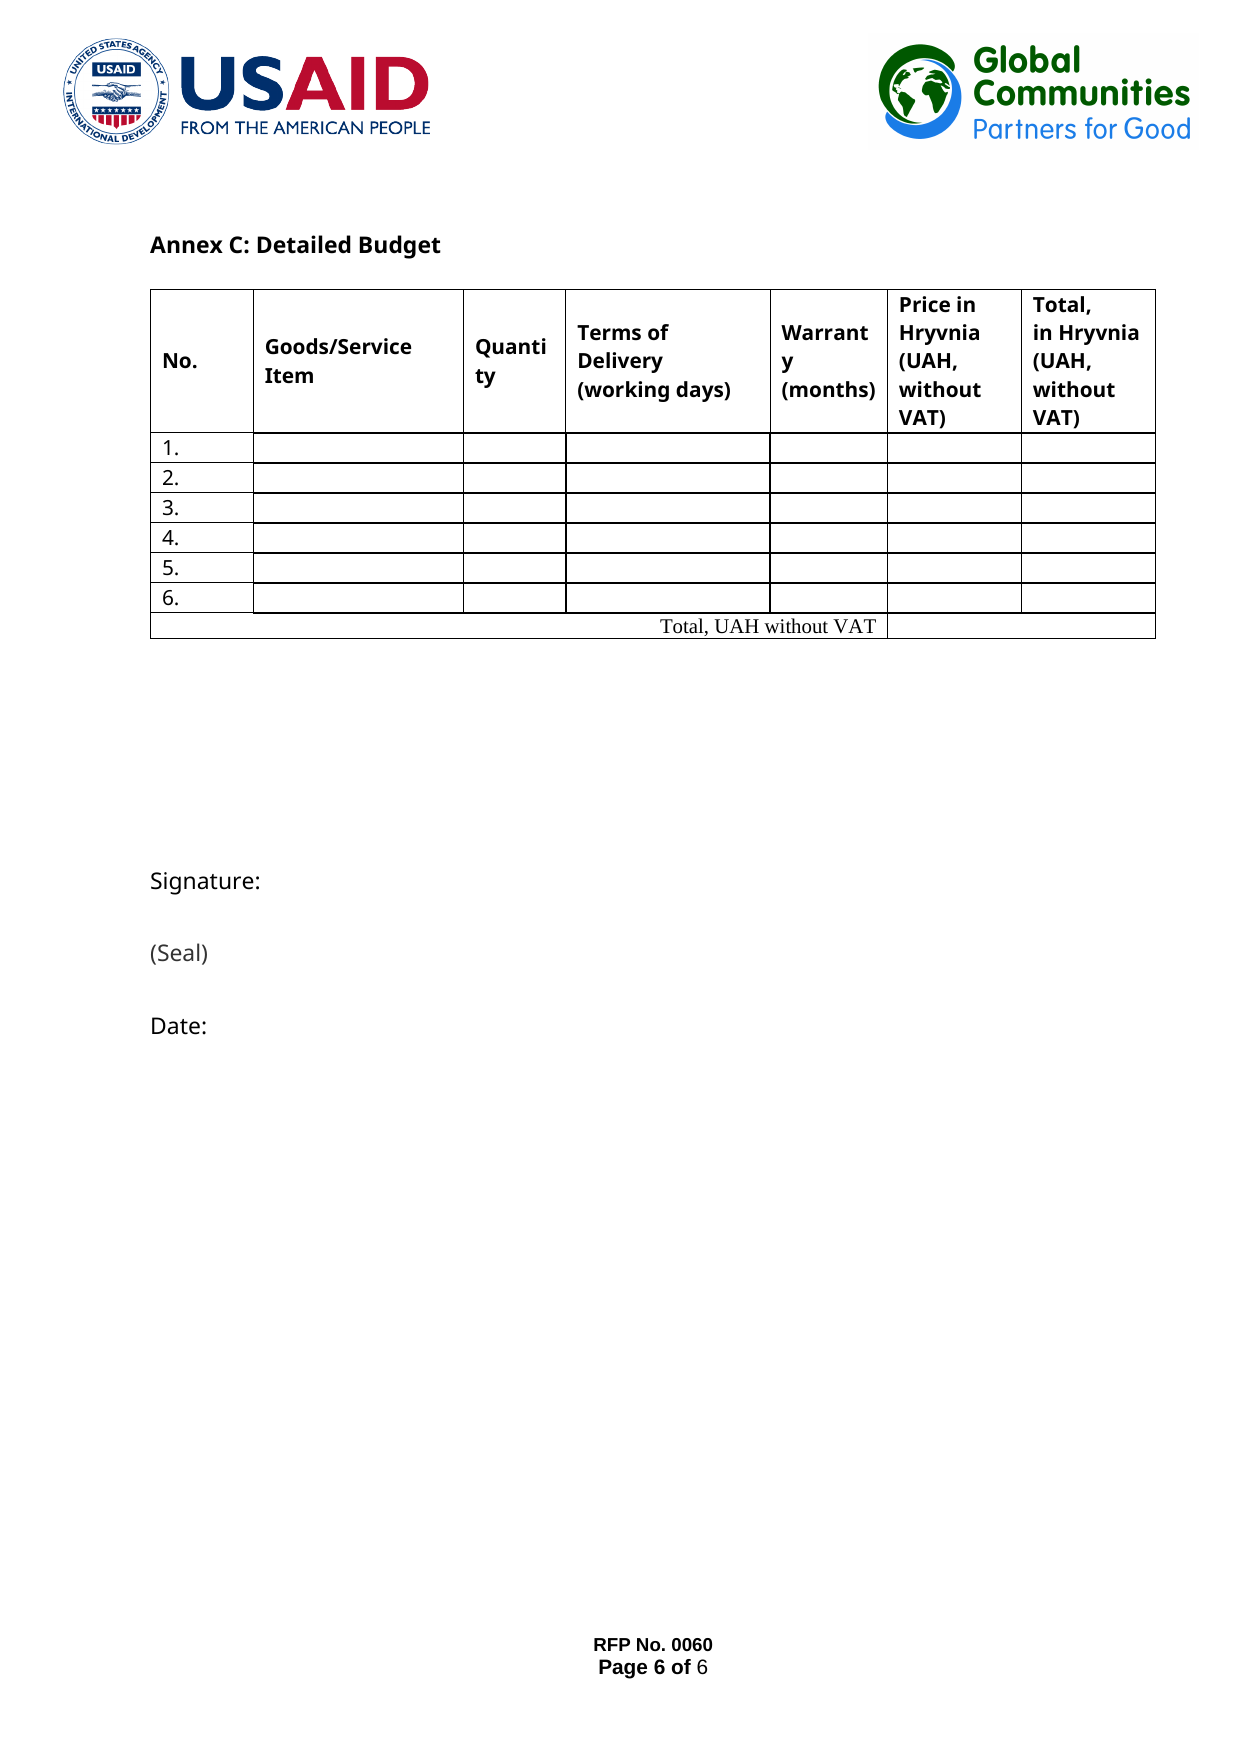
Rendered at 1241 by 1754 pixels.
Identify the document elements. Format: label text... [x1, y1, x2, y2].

table_cell 2. [151, 463, 253, 492]
table_cell [1022, 554, 1155, 582]
table_cell 5. [151, 553, 253, 582]
text (Seal) [150, 937, 1156, 997]
table_cell [254, 524, 463, 552]
table_header Goods/Service Item [254, 290, 463, 432]
table_cell [1022, 464, 1155, 492]
table_cell [1022, 584, 1155, 612]
table_cell [1022, 524, 1155, 552]
table_cell [567, 464, 769, 492]
table_cell [888, 524, 1021, 552]
text Signature: [150, 864, 1156, 924]
table_cell [771, 494, 887, 522]
table_cell [464, 434, 565, 462]
table_cell [254, 584, 463, 612]
table_cell [567, 554, 769, 582]
table_cell [771, 434, 887, 462]
table_header Total, in Hryvnia (UAH, without VAT) [1022, 290, 1155, 432]
table_cell [254, 464, 463, 492]
table_cell 6. [151, 583, 253, 612]
table_cell [254, 554, 463, 582]
table_cell [464, 584, 565, 612]
table_cell [254, 494, 463, 522]
text Annex C: Detailed Budget [150, 229, 1156, 260]
table_cell [888, 614, 1155, 638]
table_header Price in Hryvnia (UAH, without VAT) [888, 290, 1021, 432]
table_cell [888, 434, 1021, 462]
table_cell 3. [151, 493, 253, 522]
table_cell [464, 464, 565, 492]
table_header No. [151, 290, 253, 432]
table_cell [771, 584, 887, 612]
table_cell 4. [151, 523, 253, 552]
table_cell [567, 434, 769, 462]
table_cell [888, 554, 1021, 582]
table_cell [1022, 494, 1155, 522]
table_cell [1022, 434, 1155, 462]
table_cell [567, 584, 769, 612]
table_cell [888, 494, 1021, 522]
table_cell 1. [151, 433, 253, 462]
table_header Quantity [464, 290, 565, 432]
table_cell [888, 584, 1021, 612]
table_cell [254, 434, 463, 462]
table_cell [464, 494, 565, 522]
table_cell [464, 524, 565, 552]
table_cell [771, 554, 887, 582]
table_cell Total, UAH without VAT [151, 613, 887, 638]
table_cell [771, 524, 887, 552]
table_header Terms of Delivery (working days) [566, 290, 770, 432]
table_cell [771, 464, 887, 492]
table_cell [464, 554, 565, 582]
picture [51, 17, 437, 161]
table_cell [888, 464, 1021, 492]
picture [867, 33, 1200, 150]
text Date: [150, 1009, 1156, 1041]
table_cell [567, 494, 769, 522]
table_cell [567, 524, 769, 552]
table_header Warranty (months) [771, 290, 887, 432]
